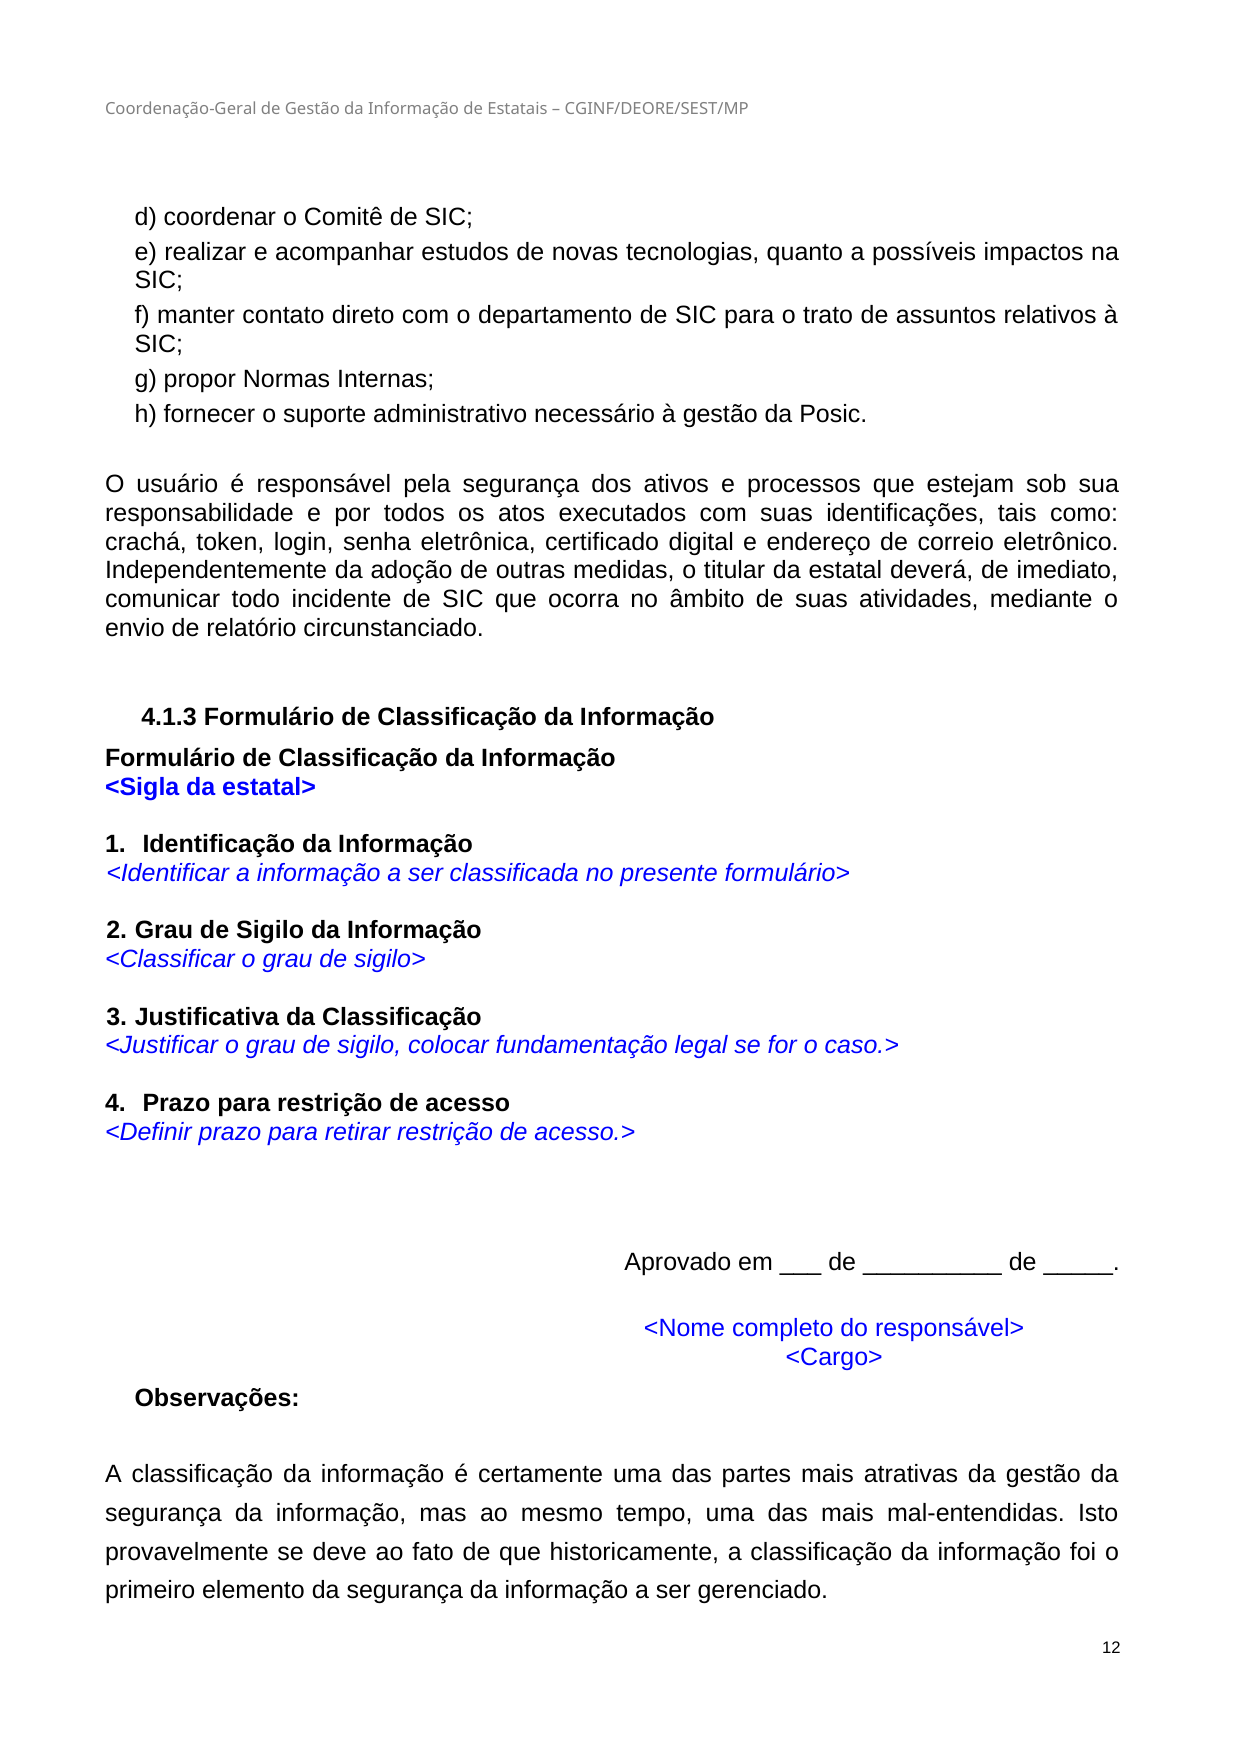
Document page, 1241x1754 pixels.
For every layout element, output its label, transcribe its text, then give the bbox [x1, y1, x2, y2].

text <Sigla da estatal> [105, 772, 1120, 800]
subtitle 4.1.3 Formulário de Classificação da Informação [141, 702, 1120, 730]
list Justificativa da Classificação [106, 1002, 1120, 1030]
list Grau de Sigilo da Informação [106, 915, 1120, 944]
text <Classificar o grau de sigilo> [105, 944, 1120, 973]
list Prazo para restrição de acesso [105, 1088, 1120, 1117]
text d) coordenar o Comitê de SIC; [134, 202, 1120, 230]
text Observações: [134, 1383, 1120, 1412]
text <Nome completo do responsável> [548, 1313, 1120, 1342]
text <Identificar a informação a ser classificada no presente formulário> [106, 858, 1120, 887]
text e) realizar e acompanhar estudos de novas tecnologias, quanto a possíveis impactos na SIC; [134, 237, 1120, 294]
list Identificação da Informação [105, 829, 1120, 858]
text g) propor Normas Internas; [134, 364, 1120, 393]
text A classificação da informação é certamente uma das partes mais atrativas da gestão da segurança da informação, mas ao mesmo tempo, uma das mais mal-entendidas. Isto provavelmente se deve ao fato de que historicamente, a classificação da informação foi o primeiro elemento da segurança da informação a ser gerenciado. [105, 1449, 1120, 1604]
text Aprovado em ___ de __________ de _____. [134, 1247, 1120, 1275]
text Formulário de Classificação da Informação [105, 743, 1120, 772]
text O usuário é responsável pela segurança dos ativos e processos que estejam sob sua responsabilidade e por todos os atos executados com suas identificações, tais como: crachá, token, login, senha eletrônica, certificado digital e endereço de correio eletrônico. Independentemente da adoção de outras medidas, o titular da estatal deverá, de imediato, comunicar todo incidente de SIC que ocorra no âmbito de suas atividades, mediante o envio de relatório circunstanciado. [105, 469, 1120, 642]
text h) fornecer o suporte administrativo necessário à gestão da Posic. [134, 399, 1120, 428]
text f) manter contato direto com o departamento de SIC para o trato de assuntos relativos à SIC; [134, 300, 1120, 358]
text <Justificar o grau de sigilo, colocar fundamentação legal se for o caso.> [105, 1030, 1120, 1059]
text <Cargo> [474, 1342, 1120, 1370]
text <Definir prazo para retirar restrição de acesso.> [105, 1117, 1120, 1145]
